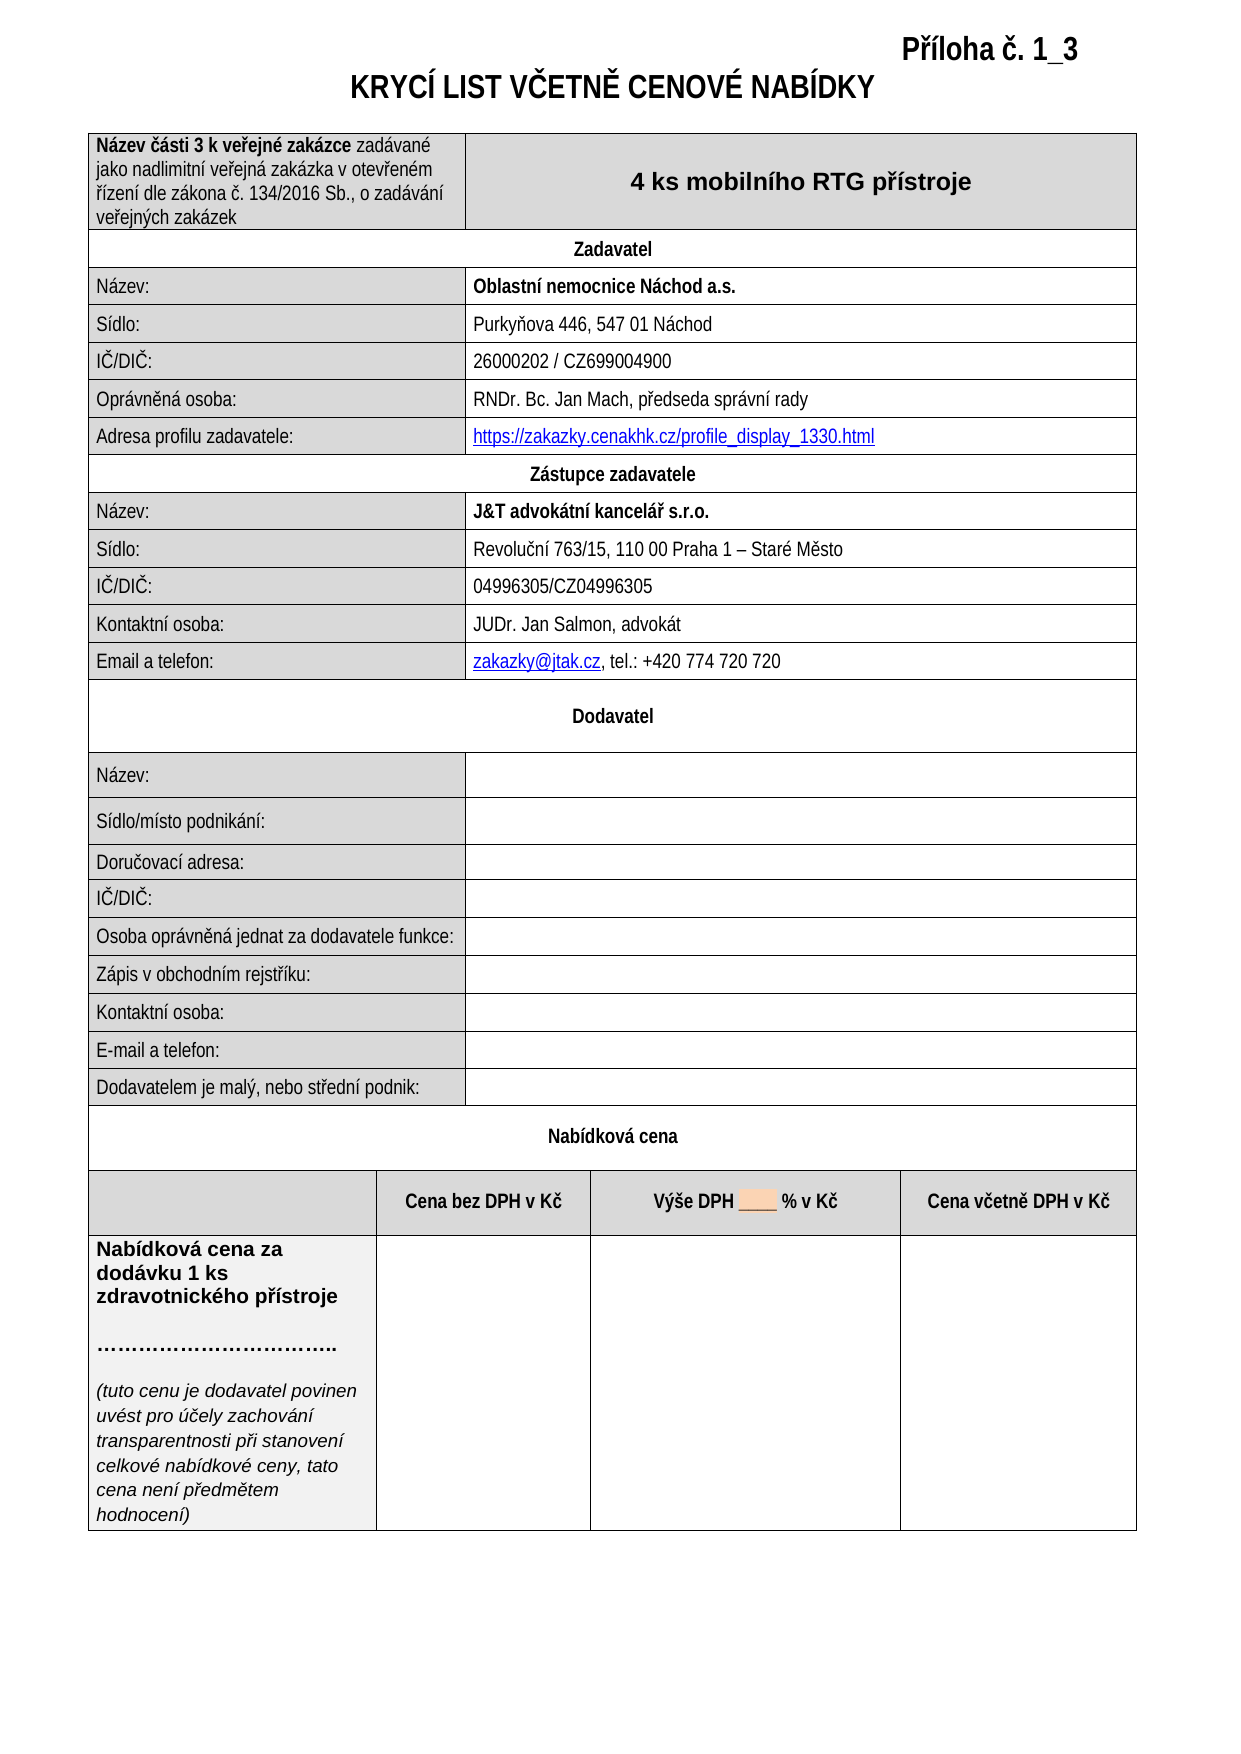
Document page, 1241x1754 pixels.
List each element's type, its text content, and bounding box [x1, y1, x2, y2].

table_cell Oprávněná osoba: [89, 380, 465, 417]
table_cell Revoluční 763/15, 110 00 Praha 1 – Staré Město [466, 530, 1136, 567]
table_cell [89, 1171, 376, 1235]
table_cell [466, 1032, 1136, 1068]
table_cell [466, 845, 1136, 879]
table_cell JUDr. Jan Salmon, advokát [466, 605, 1136, 642]
table_cell Zadavatel [89, 230, 1136, 267]
table_header Název části 3 k veřejné zakázce zadávané jako nadlimitní veřejná zakázka v otevřeném řízení dle zákona č. 134/2016 Sb., o zadávání veřejných zakázek [89, 134, 465, 229]
table_cell https://zakazky.cenakhk.cz/profile_display_1330.html [466, 418, 1136, 454]
table_cell [591, 1236, 900, 1530]
table_cell Email a telefon: [89, 643, 465, 679]
table_cell Sídlo/místo podnikání: [89, 798, 465, 844]
table_header 4 ks mobilního RTG přístroje [466, 134, 1136, 229]
table_cell Adresa profilu zadavatele: [89, 418, 465, 454]
table_cell [377, 1236, 590, 1530]
table_cell Název: [89, 268, 465, 304]
table_cell [466, 994, 1136, 1031]
table_cell IČ/DIČ: [89, 880, 465, 917]
table_cell RNDr. Bc. Jan Mach, předseda správní rady [466, 380, 1136, 417]
table_cell Sídlo: [89, 530, 465, 567]
table_cell Sídlo: [89, 305, 465, 342]
table_cell [466, 956, 1136, 993]
table_cell Oblastní nemocnice Náchod a.s. [466, 268, 1136, 304]
table_cell Nabídková cena za dodávku 1 ks zdravotnického přístroje …………………………….. (tuto cenu je dodavatel povinen uvést pro účely zachování transparentnosti při stanovení celkové nabídkové ceny, tato cena není předmětem hodnocení) [89, 1236, 376, 1530]
table_cell [466, 753, 1136, 797]
table_cell [466, 880, 1136, 917]
table_cell IČ/DIČ: [89, 568, 465, 604]
table_cell Osoba oprávněná jednat za dodavatele funkce: [89, 918, 465, 955]
table_cell [466, 1069, 1136, 1105]
table_cell Cena včetně DPH v Kč [901, 1171, 1136, 1235]
table_cell E-mail a telefon: [89, 1032, 465, 1068]
table_cell Nabídková cena [89, 1106, 1136, 1170]
table_cell Kontaktní osoba: [89, 605, 465, 642]
table_cell Purkyňova 446, 547 01 Náchod [466, 305, 1136, 342]
table_cell Výše DPH ____ % v Kč [591, 1171, 900, 1235]
table_cell IČ/DIČ: [89, 343, 465, 379]
table_cell Kontaktní osoba: [89, 994, 465, 1031]
table_cell [466, 798, 1136, 844]
table_cell 04996305/CZ04996305 [466, 568, 1136, 604]
table_cell [901, 1236, 1136, 1530]
table_cell 26000202 / CZ699004900 [466, 343, 1136, 379]
text Příloha č. 1_3 [148, 29, 1078, 68]
table_cell Dodavatelem je malý, nebo střední podnik: [89, 1069, 465, 1105]
table_cell Název: [89, 753, 465, 797]
table_cell zakazky@jtak.cz, tel.: +420 774 720 720 [466, 643, 1136, 679]
table_cell [466, 918, 1136, 955]
table_cell Cena bez DPH v Kč [377, 1171, 590, 1235]
table_cell Doručovací adresa: [89, 845, 465, 879]
text KRYCÍ LIST VČETNĚ CENOVÉ NABÍDKY [148, 68, 1078, 106]
table_cell Dodavatel [89, 680, 1136, 752]
table_cell J&T advokátní kancelář s.r.o. [466, 493, 1136, 529]
table_cell Zápis v obchodním rejstříku: [89, 956, 465, 993]
table_cell Zástupce zadavatele [89, 455, 1136, 492]
table_cell Název: [89, 493, 465, 529]
